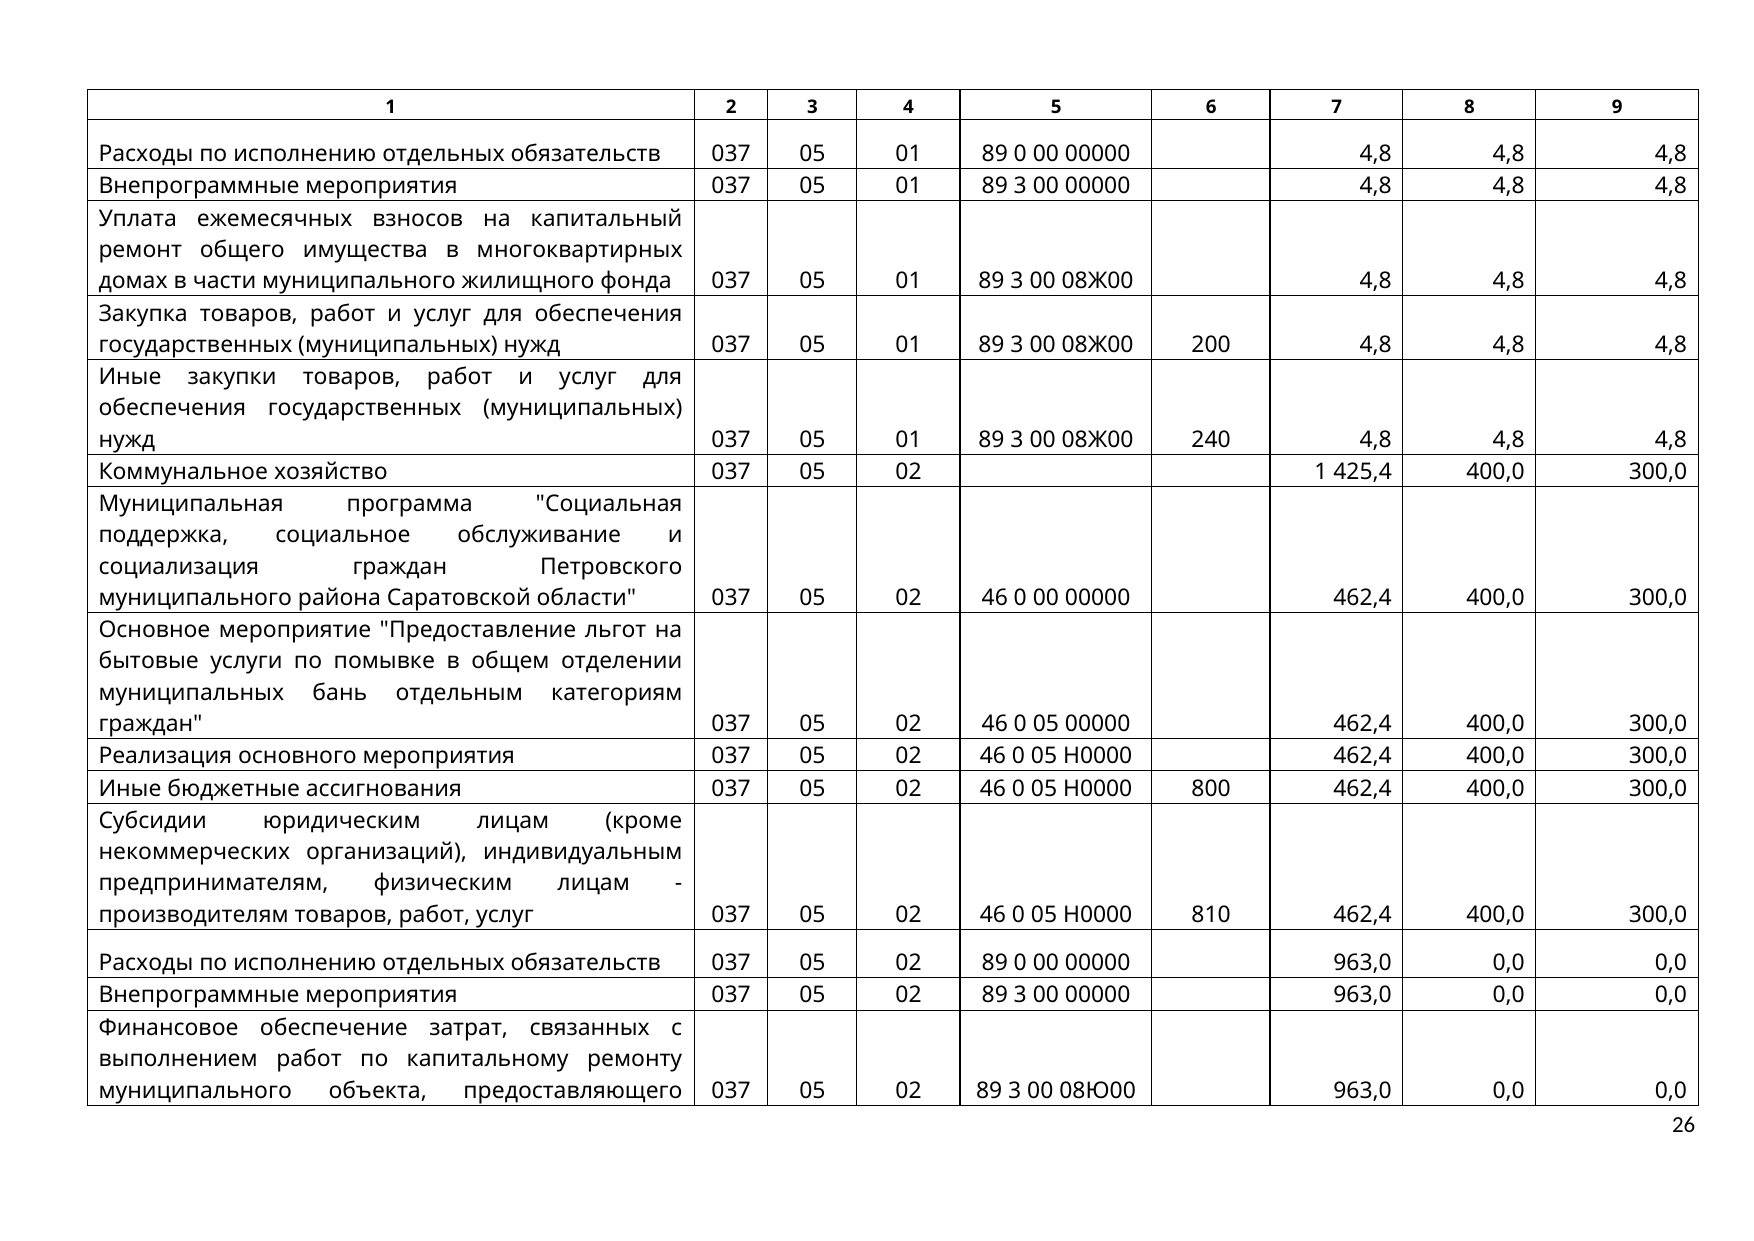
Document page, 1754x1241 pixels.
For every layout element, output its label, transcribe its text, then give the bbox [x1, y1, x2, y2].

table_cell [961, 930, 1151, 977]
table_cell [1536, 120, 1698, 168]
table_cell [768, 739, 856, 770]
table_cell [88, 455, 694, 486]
table_header 2 [695, 90, 767, 119]
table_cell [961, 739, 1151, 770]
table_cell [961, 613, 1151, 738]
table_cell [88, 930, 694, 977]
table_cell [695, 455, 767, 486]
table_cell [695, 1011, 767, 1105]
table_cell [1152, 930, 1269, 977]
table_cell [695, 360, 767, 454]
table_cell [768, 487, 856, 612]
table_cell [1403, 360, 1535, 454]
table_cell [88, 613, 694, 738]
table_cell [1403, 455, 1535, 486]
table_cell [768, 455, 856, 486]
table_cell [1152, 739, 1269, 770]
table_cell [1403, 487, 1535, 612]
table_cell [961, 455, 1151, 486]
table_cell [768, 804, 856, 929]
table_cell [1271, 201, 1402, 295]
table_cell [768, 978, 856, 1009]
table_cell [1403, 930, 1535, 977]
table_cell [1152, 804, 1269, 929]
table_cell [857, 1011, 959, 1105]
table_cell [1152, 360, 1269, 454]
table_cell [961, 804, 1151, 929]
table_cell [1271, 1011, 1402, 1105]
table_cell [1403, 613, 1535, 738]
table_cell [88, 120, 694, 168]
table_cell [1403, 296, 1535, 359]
table_header 5 [961, 90, 1151, 119]
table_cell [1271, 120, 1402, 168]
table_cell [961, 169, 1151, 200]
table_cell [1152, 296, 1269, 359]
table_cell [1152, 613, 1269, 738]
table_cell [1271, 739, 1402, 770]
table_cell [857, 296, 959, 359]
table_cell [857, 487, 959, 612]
table_header 4 [857, 90, 959, 119]
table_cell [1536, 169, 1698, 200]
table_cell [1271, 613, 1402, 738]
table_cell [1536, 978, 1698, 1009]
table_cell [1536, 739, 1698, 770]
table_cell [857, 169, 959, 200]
table_header 3 [768, 90, 856, 119]
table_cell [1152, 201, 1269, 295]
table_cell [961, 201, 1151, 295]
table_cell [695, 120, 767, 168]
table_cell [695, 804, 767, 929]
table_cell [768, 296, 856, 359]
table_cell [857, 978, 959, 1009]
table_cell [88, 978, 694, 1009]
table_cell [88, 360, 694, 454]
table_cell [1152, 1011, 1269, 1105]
table_header 9 [1536, 90, 1698, 119]
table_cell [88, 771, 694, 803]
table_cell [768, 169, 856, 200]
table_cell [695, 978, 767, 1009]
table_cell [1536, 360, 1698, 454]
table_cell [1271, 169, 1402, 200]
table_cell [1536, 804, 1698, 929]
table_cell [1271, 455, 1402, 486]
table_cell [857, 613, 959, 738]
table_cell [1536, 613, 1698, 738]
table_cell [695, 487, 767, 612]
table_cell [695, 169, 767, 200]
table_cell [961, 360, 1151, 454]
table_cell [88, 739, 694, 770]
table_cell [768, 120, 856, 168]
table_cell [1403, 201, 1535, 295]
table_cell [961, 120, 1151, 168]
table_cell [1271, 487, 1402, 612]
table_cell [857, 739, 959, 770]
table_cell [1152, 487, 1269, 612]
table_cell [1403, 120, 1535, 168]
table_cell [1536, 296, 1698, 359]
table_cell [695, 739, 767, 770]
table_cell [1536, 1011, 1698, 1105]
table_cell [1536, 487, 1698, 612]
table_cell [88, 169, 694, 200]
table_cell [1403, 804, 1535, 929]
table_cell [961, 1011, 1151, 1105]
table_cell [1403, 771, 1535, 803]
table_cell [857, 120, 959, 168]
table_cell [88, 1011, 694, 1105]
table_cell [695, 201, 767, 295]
table_header 1 [88, 90, 694, 119]
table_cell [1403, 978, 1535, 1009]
table_header 6 [1152, 90, 1269, 119]
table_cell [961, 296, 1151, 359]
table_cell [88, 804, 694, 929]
table_header 8 [1403, 90, 1535, 119]
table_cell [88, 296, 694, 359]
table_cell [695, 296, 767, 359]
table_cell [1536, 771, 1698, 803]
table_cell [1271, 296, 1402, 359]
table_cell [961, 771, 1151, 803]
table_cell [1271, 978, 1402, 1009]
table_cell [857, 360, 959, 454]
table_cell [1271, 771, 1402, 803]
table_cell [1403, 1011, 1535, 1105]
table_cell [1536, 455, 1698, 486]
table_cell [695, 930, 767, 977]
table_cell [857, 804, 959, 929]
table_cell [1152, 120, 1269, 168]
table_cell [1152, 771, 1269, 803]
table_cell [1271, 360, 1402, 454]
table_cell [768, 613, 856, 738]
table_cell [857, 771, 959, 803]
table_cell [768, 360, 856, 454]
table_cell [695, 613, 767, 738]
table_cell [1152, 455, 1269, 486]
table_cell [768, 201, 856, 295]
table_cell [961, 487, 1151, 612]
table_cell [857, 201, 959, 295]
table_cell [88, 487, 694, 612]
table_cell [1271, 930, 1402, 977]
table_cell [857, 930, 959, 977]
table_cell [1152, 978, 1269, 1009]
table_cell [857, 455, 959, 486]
table_header 7 [1271, 90, 1402, 119]
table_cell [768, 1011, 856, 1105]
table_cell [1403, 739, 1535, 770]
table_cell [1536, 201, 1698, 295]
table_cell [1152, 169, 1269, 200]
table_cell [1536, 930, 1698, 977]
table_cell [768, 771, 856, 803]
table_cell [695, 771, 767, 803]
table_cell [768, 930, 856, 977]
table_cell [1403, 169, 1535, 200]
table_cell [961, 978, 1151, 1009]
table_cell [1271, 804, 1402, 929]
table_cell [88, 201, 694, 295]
